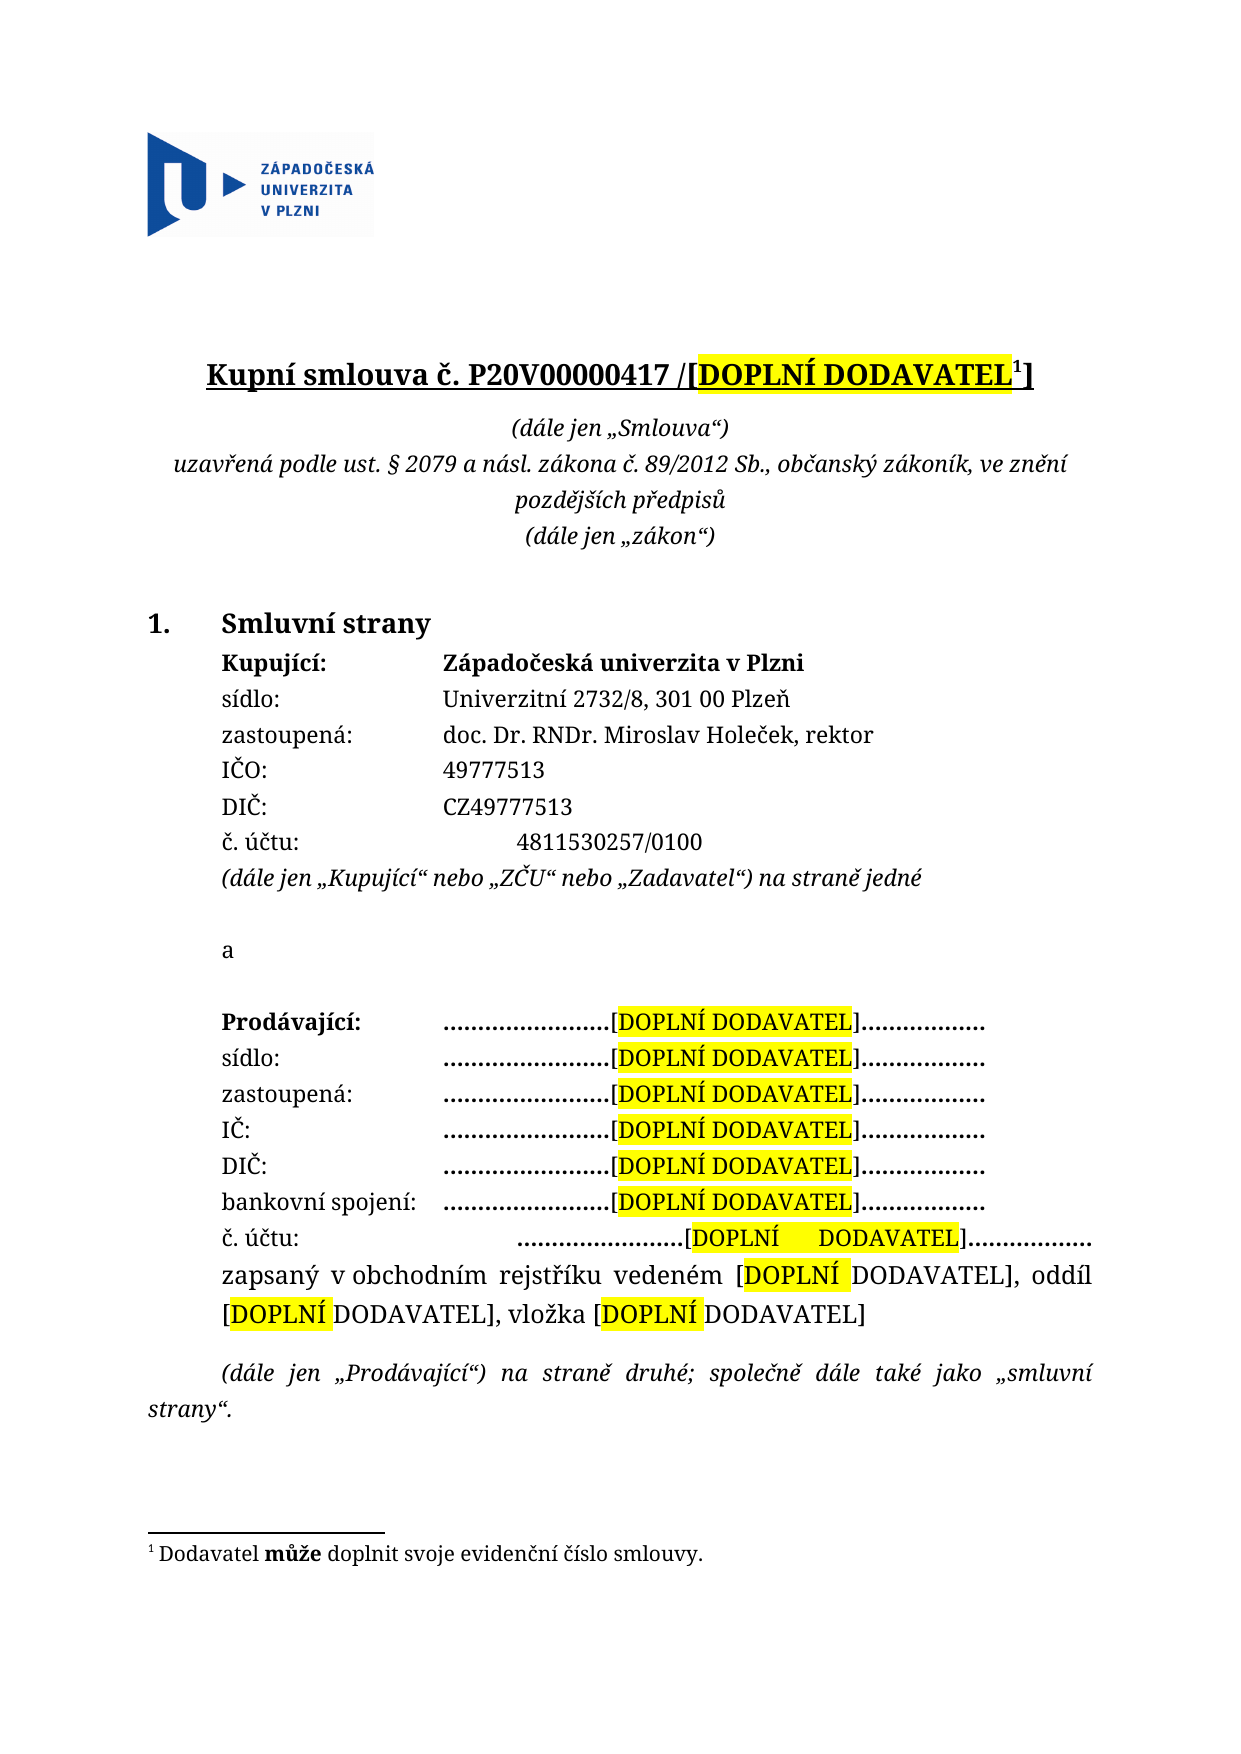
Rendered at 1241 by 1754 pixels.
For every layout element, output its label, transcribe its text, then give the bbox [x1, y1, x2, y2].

text (dále jen „Prodávající“) na straně druhé; společně dále také jako „smluvní strany“. [148, 1357, 1093, 1424]
text a [221, 934, 1093, 965]
text Kupní smlouva č. P20V00000417 /[DOPLNÍ DODAVATEL] [148, 354, 698, 394]
text sídlo: ……………………[DOPLNÍ DODAVATEL]……………… [852, 1042, 1093, 1073]
picture [147, 132, 374, 237]
text sídlo: Univerzitní 2732/8, 301 00 Plzeň [221, 683, 1093, 714]
text IČO: 49777513 [221, 754, 1093, 786]
text (dále jen „Kupující“ nebo „ZČU“ nebo „Zadavatel“) na straně jedné [221, 862, 1093, 893]
text (dále jen „Smlouva“) [148, 412, 1093, 443]
text č. účtu: ……………………[DOPLNÍ DODAVATEL]……………… zapsaný v obchodním rejstříku vedeném [DOPLNÍ DODAVATEL], oddíl [DOPLNÍ DODAVATEL], vložka [DOPLNÍ DODAVATEL] [221, 1222, 1093, 1331]
text IČ: ……………………[DOPLNÍ DODAVATEL]……………… [221, 1114, 618, 1145]
text 1. Smluvní strany [148, 604, 1093, 641]
text DIČ: ……………………[DOPLNÍ DODAVATEL]……………… [221, 1150, 618, 1181]
text DIČ: ……………………[DOPLNÍ DODAVATEL]……………… [852, 1150, 1093, 1181]
text zastoupená: ……………………[DOPLNÍ DODAVATEL]……………… [852, 1078, 1093, 1109]
text zastoupená: doc. Dr. RNDr. Miroslav Holeček, rektor [221, 718, 1093, 750]
text (dále jen „zákon“) [148, 520, 1093, 551]
text DIČ: CZ49777513 [221, 790, 1093, 822]
text Prodávající: ……………………[DOPLNÍ DODAVATEL]……………… [148, 1006, 618, 1037]
text uzavřená podle ust. § 2079 a násl. zákona č. 89/2012 Sb., občanský zákoník, ve znění pozdějších předpisů [148, 448, 1093, 515]
text Kupní smlouva č. P20V00000417 /[DOPLNÍ DODAVATEL] [1012, 354, 1093, 394]
text Prodávající: ……………………[DOPLNÍ DODAVATEL]……………… [852, 1006, 1093, 1037]
text sídlo: ……………………[DOPLNÍ DODAVATEL]……………… [221, 1042, 618, 1073]
text Kupující: Západočeská univerzita v Plzni [221, 647, 1093, 678]
text bankovní spojení: ……………………[DOPLNÍ DODAVATEL]……………… [852, 1186, 1093, 1217]
text zastoupená: ……………………[DOPLNÍ DODAVATEL]……………… [221, 1078, 618, 1109]
text IČ: ……………………[DOPLNÍ DODAVATEL]……………… [852, 1114, 1093, 1145]
text bankovní spojení: ……………………[DOPLNÍ DODAVATEL]……………… [148, 1186, 618, 1217]
text č. účtu: 4811530257/0100 [221, 826, 1093, 858]
